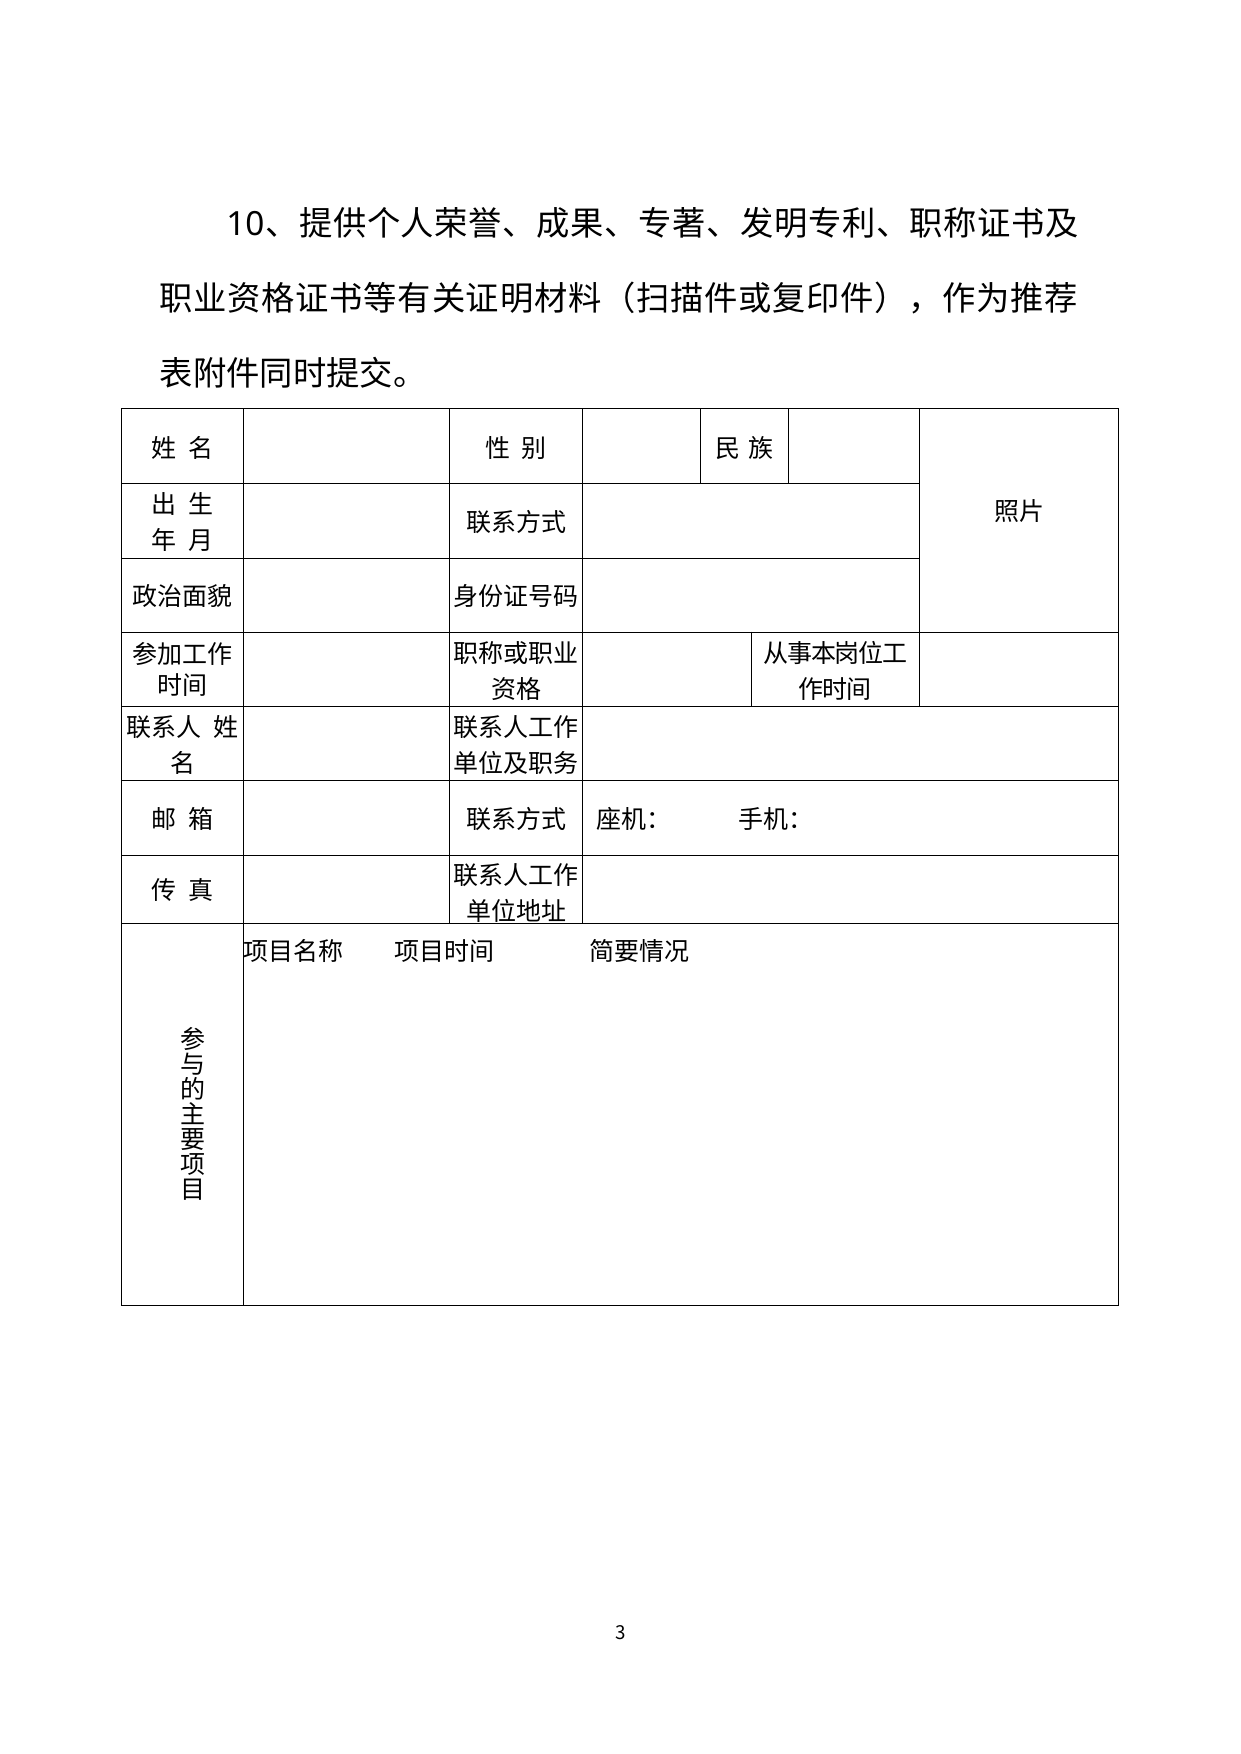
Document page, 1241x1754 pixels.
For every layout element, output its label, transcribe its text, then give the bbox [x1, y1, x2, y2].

table_cell [583, 484, 919, 557]
table_cell [920, 633, 1118, 706]
table_cell 传 真 [122, 856, 243, 922]
table_cell [244, 856, 449, 922]
table_cell 身份证号码 [450, 559, 582, 632]
table_cell [583, 559, 919, 632]
table_cell 座机： 手机： [583, 781, 1118, 854]
table_cell 邮 箱 [122, 781, 243, 854]
text 10、提供个人荣誉、成果、专著、发明专利、职称证书及职业资格证书等有关证明材料（扫描件或复印件），作为推荐表附件同时提交。 [159, 183, 1081, 408]
table_cell [583, 707, 1118, 780]
table_header [789, 409, 919, 483]
table_cell [583, 856, 1118, 922]
table_header 姓 名 [122, 409, 243, 483]
table_cell 联系人工作单位及职务 [450, 707, 582, 780]
table_cell 联系方式 [450, 781, 582, 854]
table_cell 参与的主要项目 [122, 924, 243, 1305]
table_cell [244, 559, 449, 632]
table_cell 项目名称 项目时间 简要情况 [244, 924, 1118, 1305]
table_header 照片 [920, 409, 1118, 632]
table_cell [244, 781, 449, 854]
table_cell 联系方式 [450, 484, 582, 557]
table_header [583, 409, 700, 483]
table_cell [244, 707, 449, 780]
table_cell 政治面貌 [122, 559, 243, 632]
table_cell 联系人工作单位地址 [450, 856, 582, 922]
table_header [244, 409, 449, 483]
table_cell 联系人 姓名 [122, 707, 243, 780]
table_header 性 别 [450, 409, 582, 483]
table_cell [244, 484, 449, 557]
table_cell 从事本岗位工作时间 [752, 633, 919, 706]
table_cell 参加工作时间 [122, 633, 243, 706]
table_header 民 族 [701, 409, 788, 483]
table_cell [244, 633, 449, 706]
table_cell [583, 633, 751, 706]
table_cell 出 生 年 月 [122, 484, 243, 557]
table_cell 职称或职业资格 [450, 633, 582, 706]
